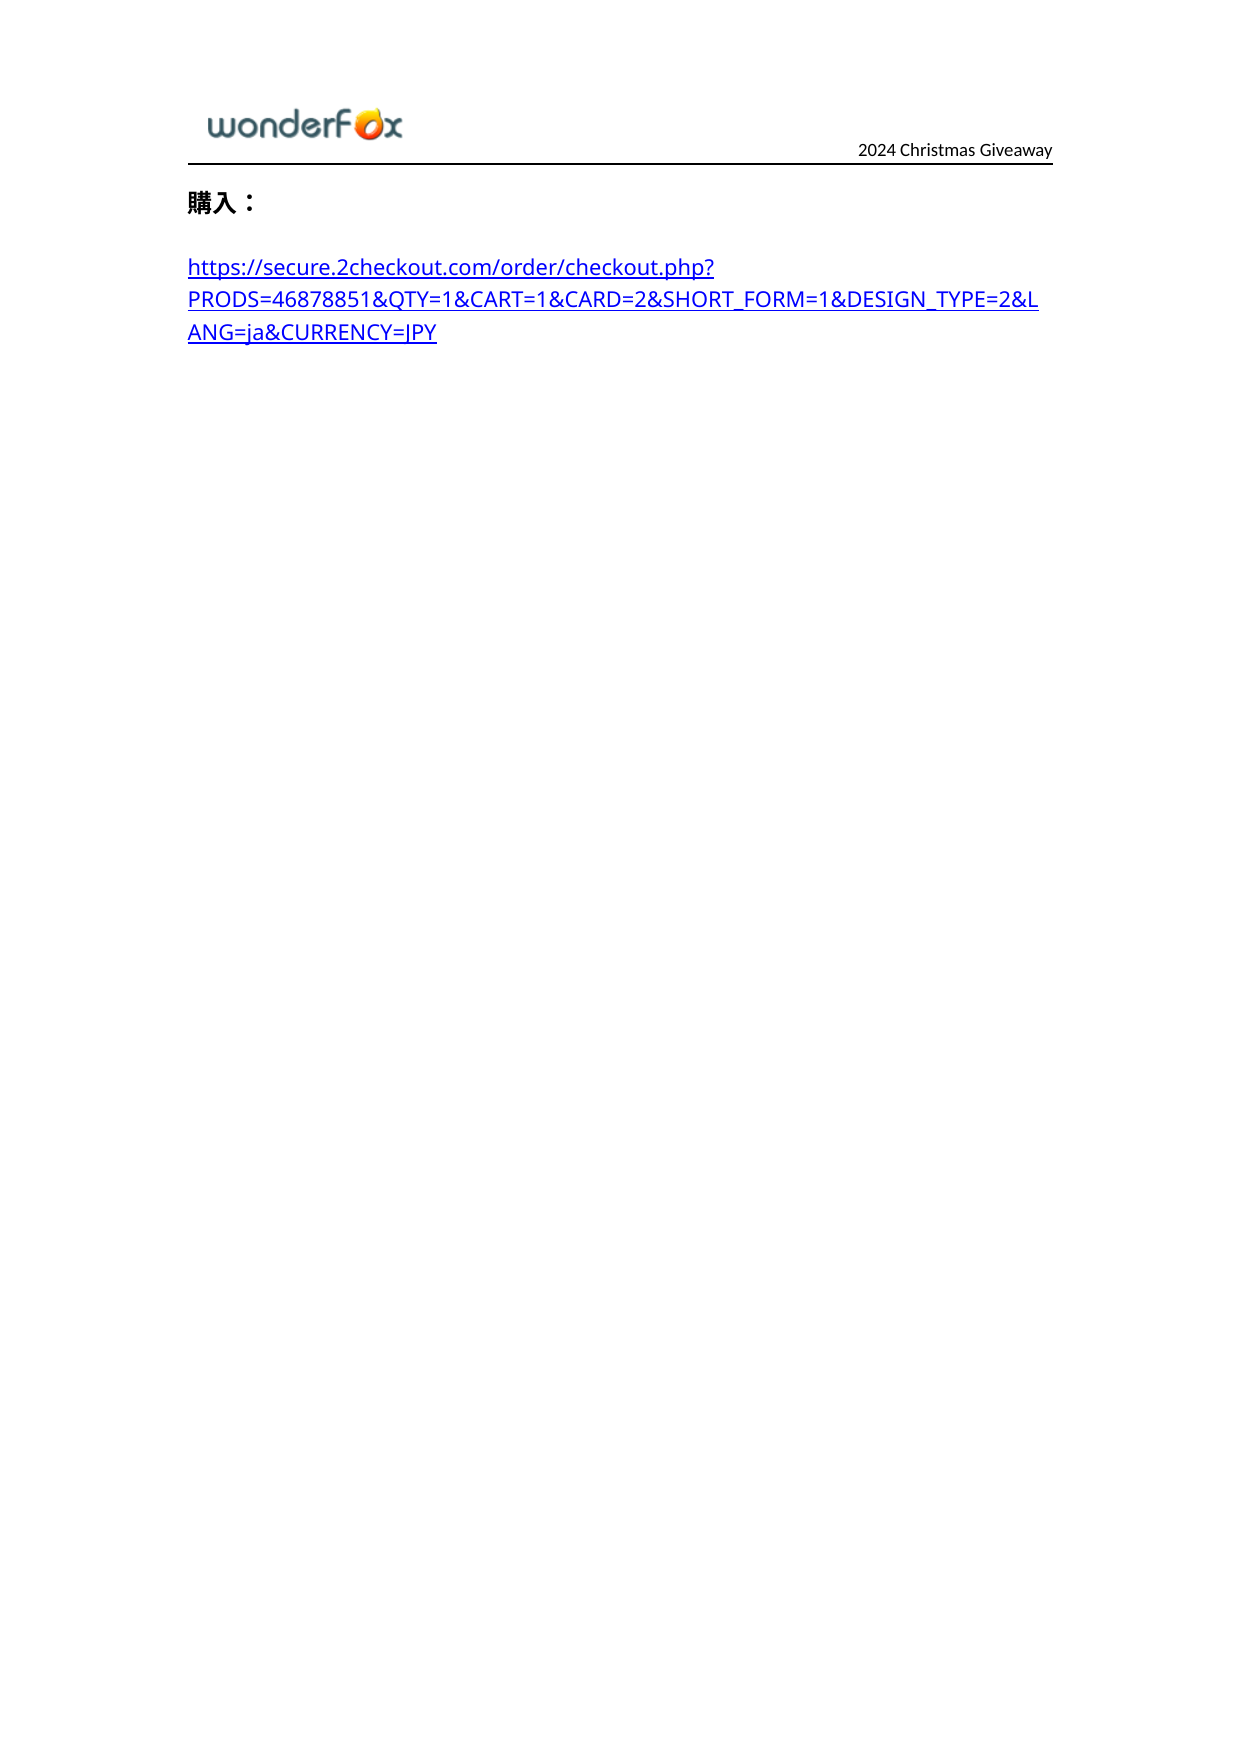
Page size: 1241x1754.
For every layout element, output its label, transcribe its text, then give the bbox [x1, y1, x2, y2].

text https://secure.2checkout.com/order/checkout.php?PRODS=46878851&QTY=1&CART=1&CARD=2&SHORT_FORM=1&DESIGN_TYPE=2&LANG=ja&CURRENCY=JPY [187, 251, 1053, 348]
picture [187, 88, 428, 157]
text 購入： [187, 169, 1053, 234]
